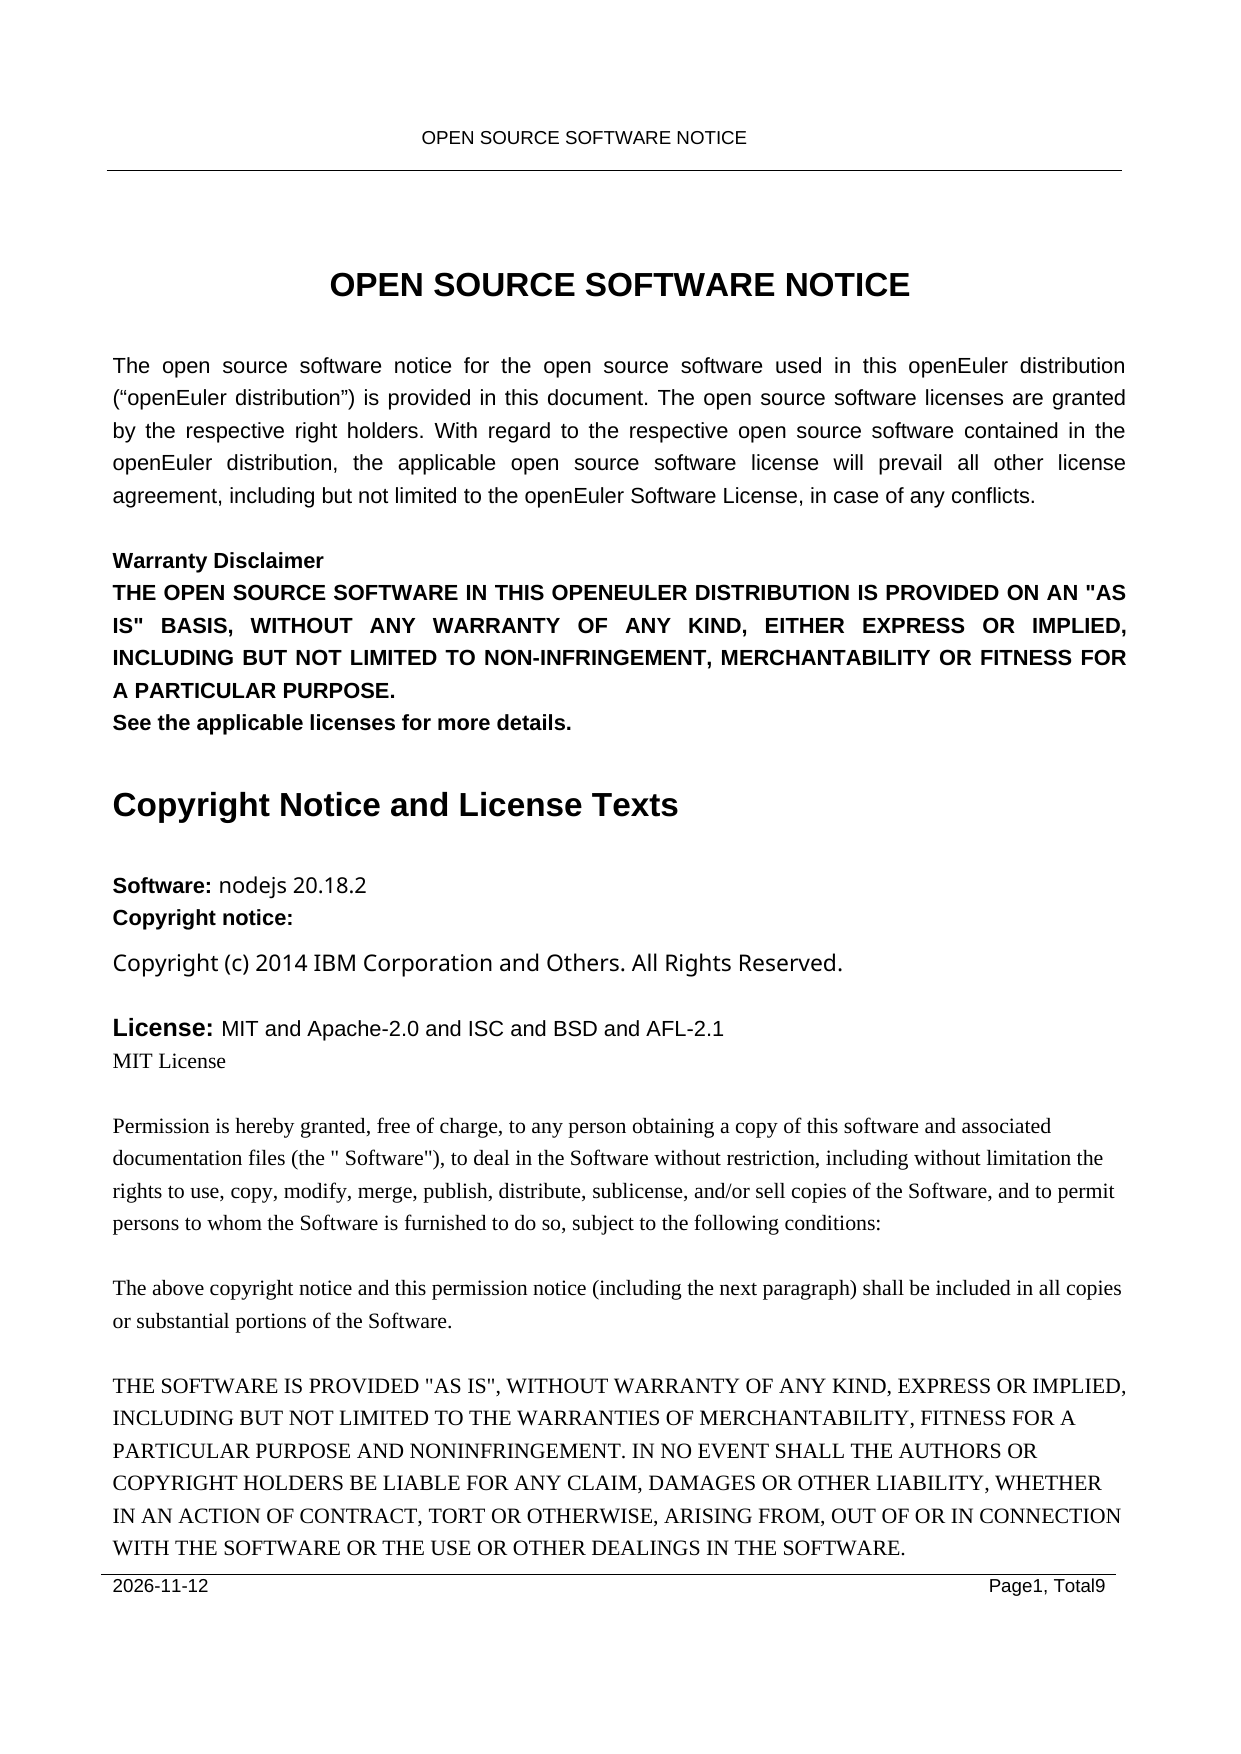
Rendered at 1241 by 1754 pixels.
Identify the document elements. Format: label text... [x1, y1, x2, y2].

text The open source software notice for the open source software used in this openEuler distribution (“openEuler distribution”) is provided in this document. The open source software licenses are granted by the respective right holders. With regard to the respective open source software contained in the openEuler distribution, the applicable open source software license will prevail all other license agreement, including but not limited to the openEuler Software License, in case of any conflicts. [112, 349, 1128, 511]
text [112, 1044, 1128, 1564]
title Software: nodejs 20.18.2 [112, 869, 1128, 901]
text OPEN SOURCE SOFTWARE NOTICE [112, 251, 1128, 316]
text Warranty Disclaimer [112, 544, 1128, 576]
text THE OPEN SOURCE SOFTWARE IN THIS OPENEULER DISTRIBUTION IS PROVIDED ON AN "AS IS" BASIS, WITHOUT ANY WARRANTY OF ANY KIND, EITHER EXPRESS OR IMPLIED, INCLUDING BUT NOT LIMITED TO NON-INFRINGEMENT, MERCHANTABILITY OR FITNESS FOR A PARTICULAR PURPOSE. See the applicable licenses for more details. [112, 576, 1128, 739]
text Copyright notice: [112, 901, 1128, 934]
text Copyright (c) 2014 IBM Corporation and Others. All Rights Reserved. [112, 947, 1128, 1012]
text License: MIT and Apache-2.0 and ISC and BSD and AFL-2.1 [112, 1012, 1128, 1044]
text Copyright Notice and License Texts [112, 771, 1128, 836]
